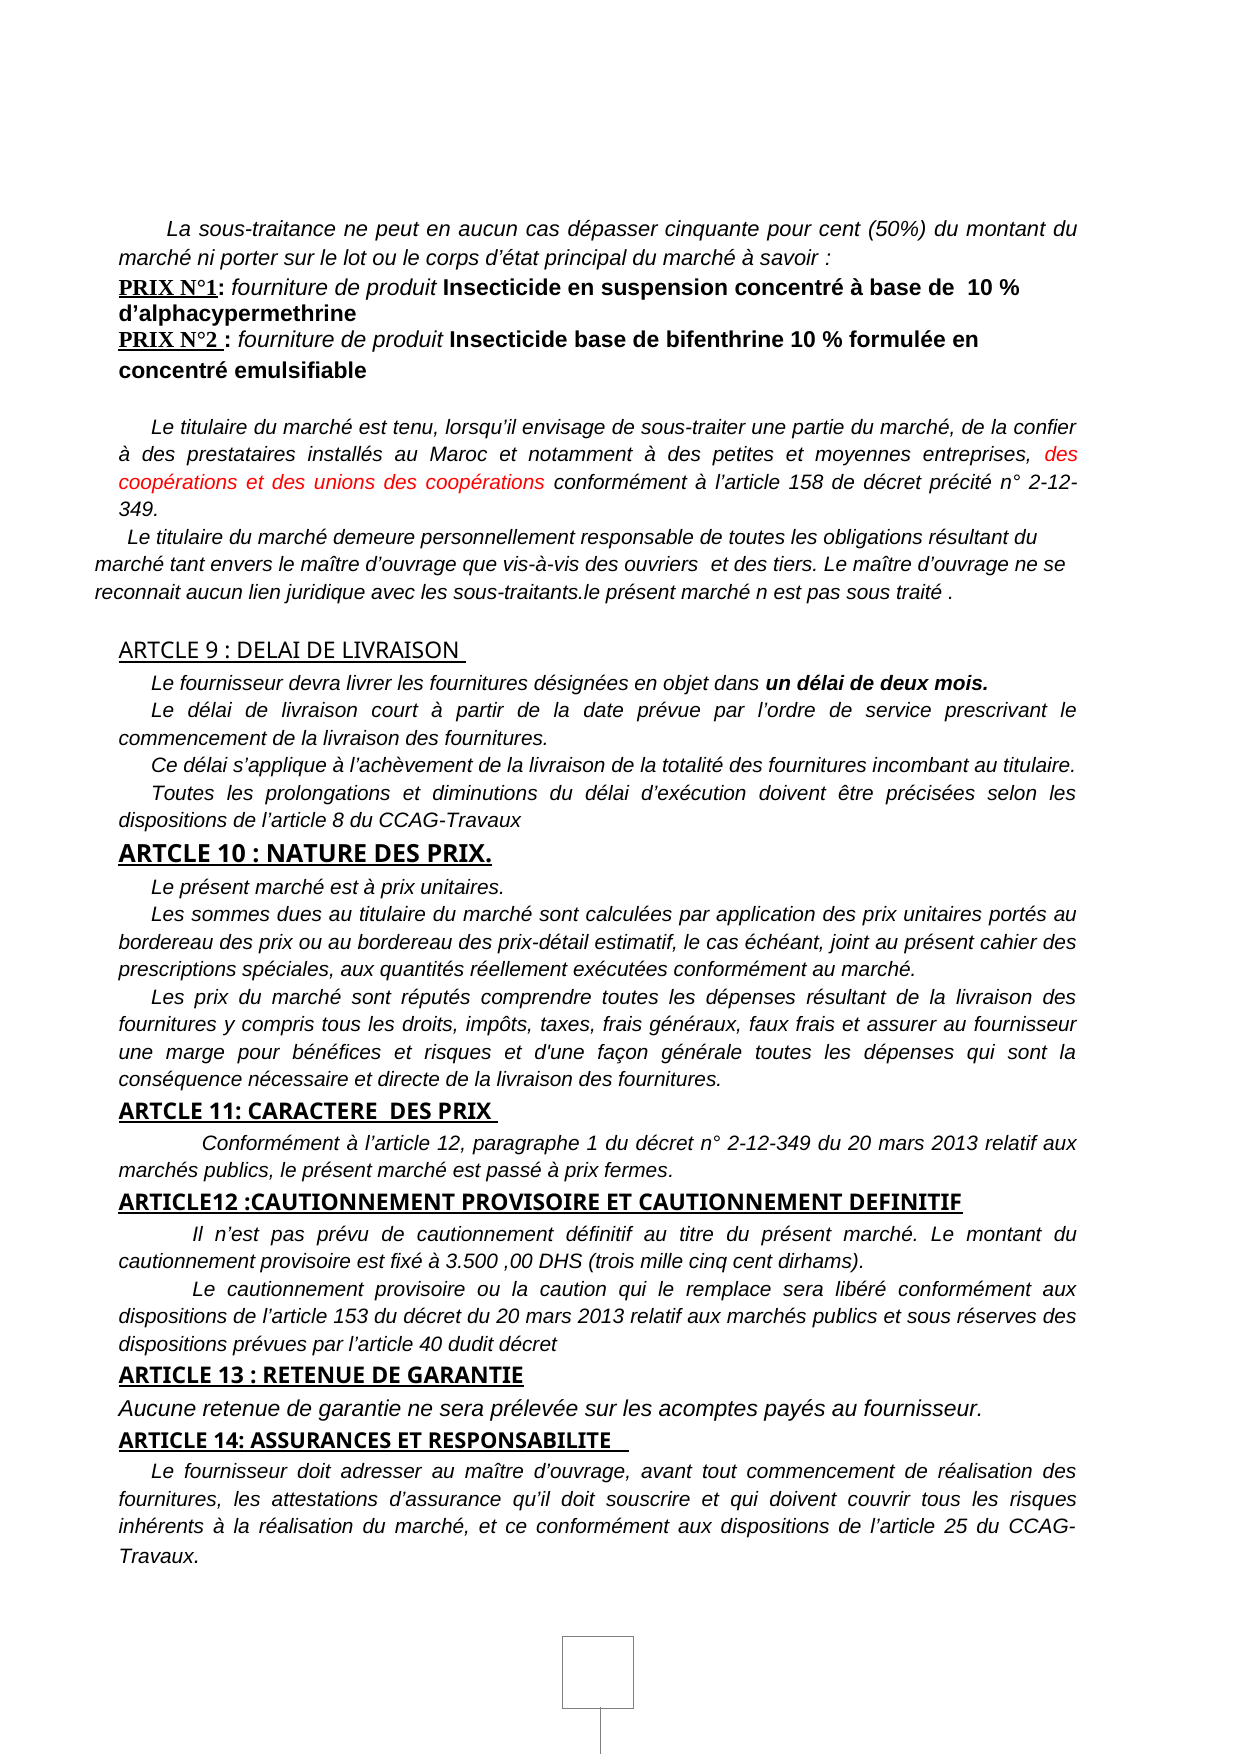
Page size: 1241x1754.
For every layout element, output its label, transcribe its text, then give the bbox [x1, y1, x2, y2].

text Les prix du marché sont réputés comprendre toutes les dépenses résultant de la livraison des fournitures y compris tous les droits, impôts, taxes, frais généraux, faux frais et assurer au fournisseur une marge pour bénéfices et risques et d'une façon générale toutes les dépenses qui sont la conséquence nécessaire et directe de la livraison des fournitures. [118, 984, 1078, 1091]
subtitle ARTICLE12 :CAUTIONNEMENT PROVISOIRE ET CAUTIONNEMENT DEFINITIF [118, 1186, 1078, 1217]
text Conformément à l’article 12, paragraphe 1 du décret n° 2-12-349 du 20 mars 2013 relatif aux marchés publics, le présent marché est passé à prix fermes. [118, 1131, 1078, 1182]
text Ce délai s’applique à l’achèvement de la livraison de la totalité des fournitures incombant au titulaire. [118, 753, 1078, 777]
text Le titulaire du marché demeure personnellement responsable de toutes les obligations résultant du marché tant envers le maître d’ouvrage que vis-à-vis des ouvriers et des tiers. Le maître d’ouvrage ne se reconnait aucun lien juridique avec les sous-traitants.le présent marché n est pas sous traité . [94, 524, 1096, 603]
text Le titulaire du marché est tenu, lorsqu’il envisage de sous-traiter une partie du marché, de la confier à des prestataires installés au Maroc et notamment à des petites et moyennes entreprises, des coopérations et des unions des coopérations conformément à l’article 158 de décret précité n° 2-12-349. [118, 414, 1078, 521]
subtitle ARTCLE 11: CARACTERE DES PRIX [118, 1094, 1078, 1126]
subtitle ARTCLE 10 : NATURE DES PRIX. [118, 835, 1078, 869]
text Le présent marché est à prix unitaires. [118, 874, 1078, 898]
text Il n’est pas prévu de cautionnement définitif au titre du présent marché. Le montant du cautionnement provisoire est fixé à 3.500 ,00 DHS (trois mille cinq cent dirhams). [118, 1221, 1078, 1273]
text ARTCLE 9 : DELAI DE LIVRAISON [118, 634, 1078, 666]
subtitle ARTICLE 13 : RETENUE DE GARANTIE [118, 1359, 1078, 1390]
text Aucune retenue de garantie ne sera prélevée sur les acomptes payés au fournisseur. [118, 1395, 1078, 1421]
text PRIX N°2 : fourniture de produit Insecticide base de bifenthrine 10 % formulée en concentré emulsifiable [118, 326, 1078, 383]
text Les sommes dues au titulaire du marché sont calculées par application des prix unitaires portés au bordereau des prix ou au bordereau des prix-détail estimatif, le cas échéant, joint au présent cahier des prescriptions spéciales, aux quantités réellement exécutées conformément au marché. [118, 902, 1078, 981]
text Le délai de livraison court à partir de la date prévue par l’ordre de service prescrivant le commencement de la livraison des fournitures. [118, 698, 1078, 749]
text La sous-traitance ne peut en aucun cas dépasser cinquante pour cent (50%) du montant du marché ni porter sur le lot ou le corps d’état principal du marché à savoir : [118, 216, 1078, 270]
text Le fournisseur devra livrer les fournitures désignées en objet dans un délai de deux mois. [118, 670, 1078, 694]
subtitle ARTICLE 14: ASSURANCES ET RESPONSABILITE [118, 1425, 1078, 1455]
text Le cautionnement provisoire ou la caution qui le remplace sera libéré conformément aux dispositions de l’article 153 du décret du 20 mars 2013 relatif aux marchés publics et sous réserves des dispositions prévues par l’article 40 dudit décret [118, 1276, 1078, 1355]
text Le fournisseur doit adresser au maître d’ouvrage, avant tout commencement de réalisation des fournitures, les attestations d’assurance qu’il doit souscrire et qui doivent couvrir tous les risques inhérents à la réalisation du marché, et ce conformément aux dispositions de l’article 25 du CCAG-Travaux. [118, 1459, 1078, 1568]
text PRIX N°1: fourniture de produit Insecticide en suspension concentré à base de 10 % d’alphacypermethrine [118, 273, 1078, 326]
text Toutes les prolongations et diminutions du délai d’exécution doivent être précisées selon les dispositions de l’article 8 du CCAG-Travaux [118, 780, 1078, 832]
